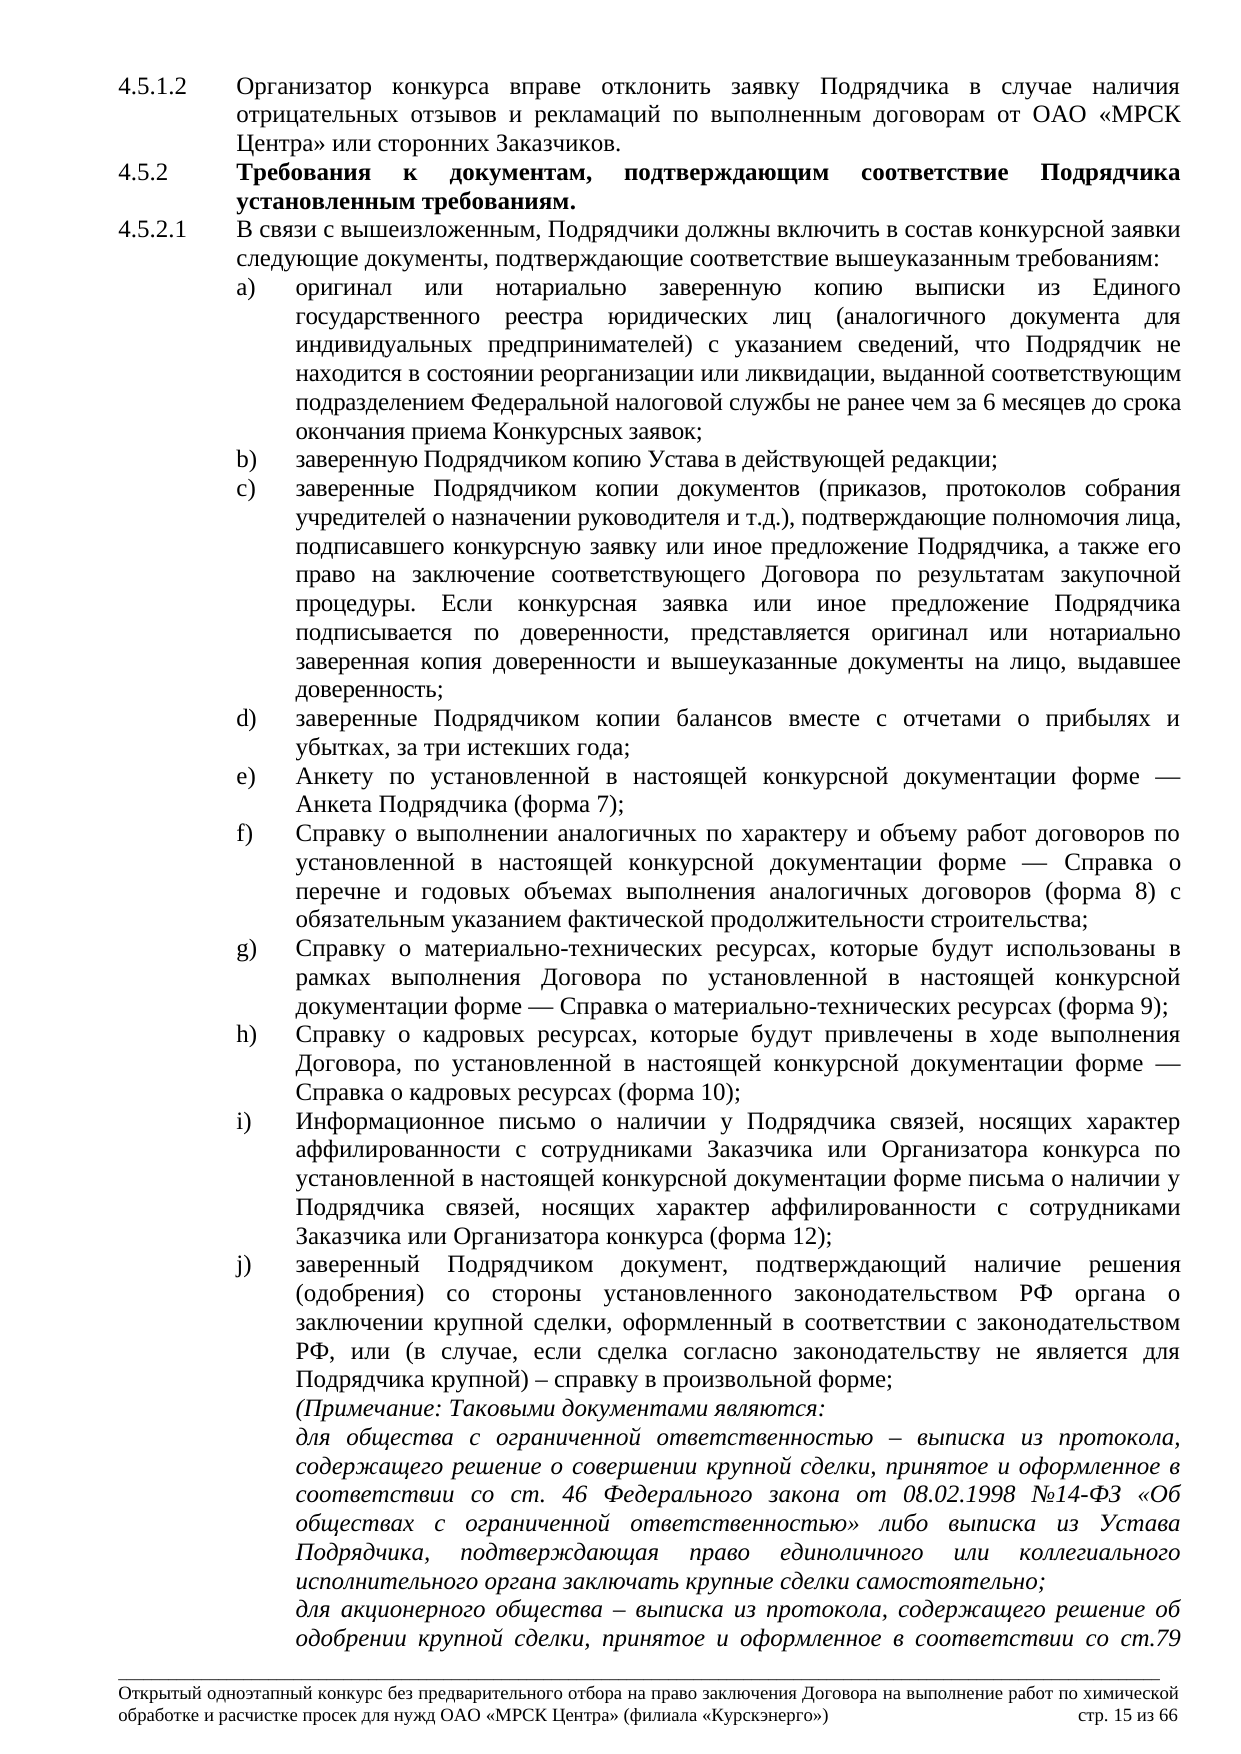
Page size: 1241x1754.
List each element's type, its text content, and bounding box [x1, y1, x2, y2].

text (Примечание: Таковыми документами являются: [295, 1393, 1181, 1422]
text для общества с ограниченной ответственностью – выписка из протокола, содержащего решение о совершении крупной сделки, принятое и оформленное в соответствии со ст. 46 Федерального закона от 08.02.1998 №14-ФЗ «Об обществах с ограниченной ответственностью» либо выписка из Устава Подрядчика, подтверждающая право единоличного или коллегиального исполнительного органа заключать крупные сделки самостоятельно; [295, 1422, 1181, 1594]
text оригинал или нотариально заверенную копию выписки из Единого государственного реестра юридических лиц (аналогичного документа для индивидуальных предпринимателей) с указанием сведений, что Подрядчик не находится в состоянии реорганизации или ликвидации, выданной соответствующим подразделением Федеральной налоговой службы не ранее чем за 6 месяцев до срока окончания приема Конкурсных заявок; [236, 272, 1181, 444]
text заверенную Подрядчиком копию Устава в действующей редакции; [236, 444, 1181, 473]
text Информационное письмо о наличии у Подрядчика связей, носящих характер аффилированности с сотрудниками Заказчика или Организатора конкурса по установленной в настоящей конкурсной документации форме письма о наличии у Подрядчика связей, носящих характер аффилированности с сотрудниками Заказчика или Организатора конкурса (форма 12); [236, 1106, 1181, 1249]
text заверенные Подрядчиком копии документов (приказов, протоколов собрания учредителей о назначении руководителя и т.д.), подтверждающие полномочия лица, подписавшего конкурсную заявку или иное предложение Подрядчика, а также его право на заключение соответствующего Договора по результатам закупочной процедуры. Если конкурсная заявка или иное предложение Подрядчика подписывается по доверенности, представляется оригинал или нотариально заверенная копия доверенности и вышеуказанные документы на лицо, выдавшее доверенность; [236, 473, 1181, 703]
text заверенные Подрядчиком копии балансов вместе с отчетами о прибылях и убытках, за три истекших года; [236, 703, 1181, 761]
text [295, 1594, 1181, 1652]
text заверенный Подрядчиком документ, подтверждающий наличие решения (одобрения) со стороны установленного законодательством РФ органа о заключении крупной сделки, оформленный в соответствии с законодательством РФ, или (в случае, если сделка согласно законодательству не является для Подрядчика крупной) – справку в произвольной форме; [236, 1249, 1181, 1393]
text В связи с вышеизложенным, Подрядчики должны включить в состав конкурсной заявки следующие документы, подтверждающие соответствие вышеуказанным требованиям: [118, 214, 1181, 272]
text Организатор конкурса вправе отклонить заявку Подрядчика в случае наличия отрицательных отзывов и рекламаций по выполненным договорам от ОАО «МРСК Центра» или сторонних Заказчиков. [118, 71, 1181, 157]
text Требования к документам, подтверждающим соответствие Подрядчика установленным требованиям. [118, 157, 1181, 214]
